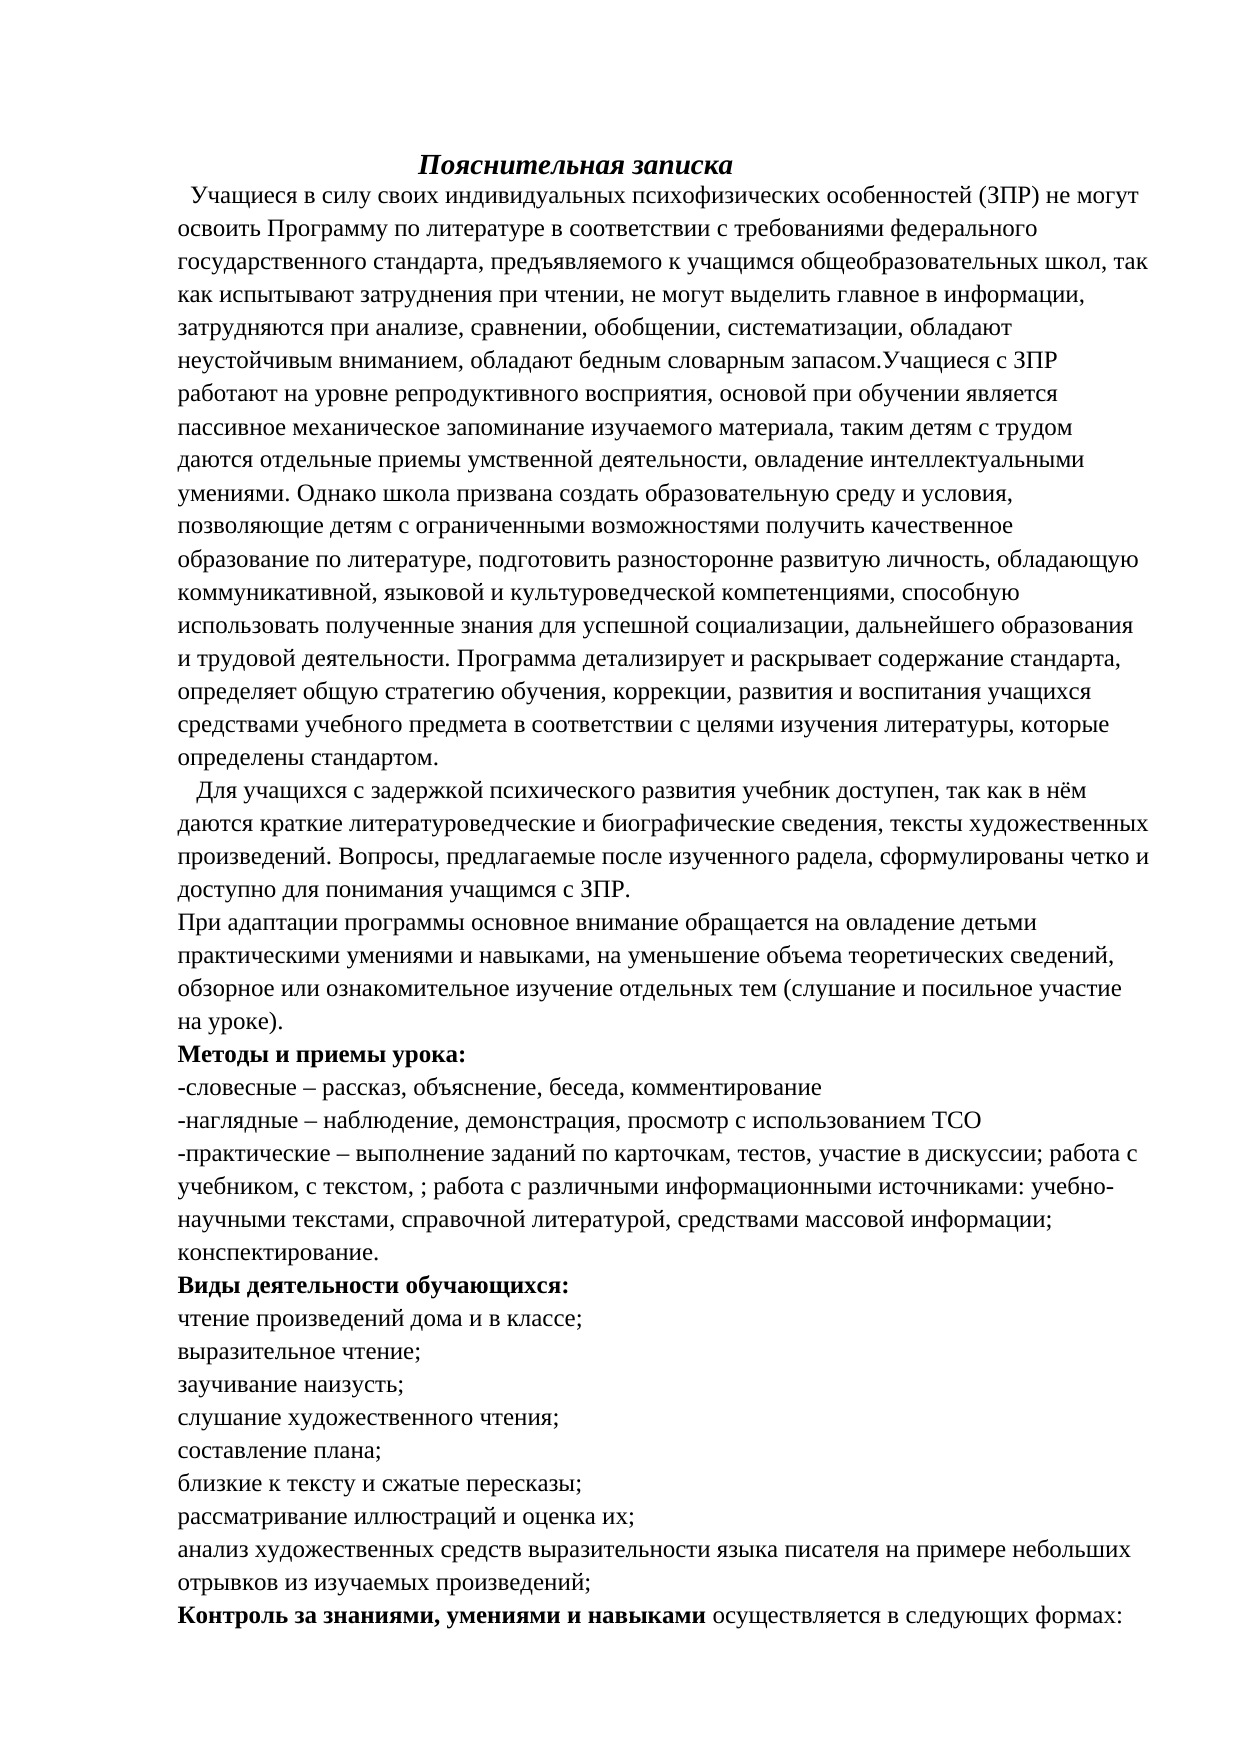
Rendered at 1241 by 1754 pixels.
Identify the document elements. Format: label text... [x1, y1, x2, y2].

text Пояснительная записка [177, 147, 1152, 180]
text Для учащихся с задержкой психического развития учебник доступен, так как в нём даются краткие литературоведческие и биографические сведения, тексты художественных произведений. Вопросы, предлагаемые после изученного радела, сформулированы четко и доступно для понимания учащимся с ЗПР. [177, 775, 1152, 903]
text слушание художественного чтения; [177, 1402, 1152, 1431]
text Методы и приемы урока: [177, 1039, 1152, 1068]
text Виды деятельности обучающихся: [177, 1270, 1152, 1299]
text близкие к тексту и сжатые пересказы; [177, 1468, 1152, 1497]
text заучивание наизусть; [177, 1369, 1152, 1398]
text чтение произведений дома и в классе; [177, 1303, 1152, 1332]
text -наглядные – наблюдение, демонстрация, просмотр с использованием ТСО [177, 1105, 1152, 1134]
text анализ художественных средств выразительности языка писателя на примере небольших отрывков из изучаемых произведений; [177, 1534, 1152, 1596]
text При адаптации программы основное внимание обращается на овладение детьми практическими умениями и навыками, на уменьшение объема теоретических сведений, обзорное или ознакомительное изучение отдельных тем (слушание и посильное участие на уроке). [177, 907, 1152, 1035]
text -словесные – рассказ, объяснение, беседа, комментирование [177, 1072, 1152, 1101]
text -практические – выполнение заданий по карточкам, тестов, участие в дискуссии; работа с учебником, с текстом, ; работа с различными информационными источниками: учебно-научными текстами, справочной литературой, средствами массовой информации; конспектирование. [177, 1138, 1152, 1266]
text выразительное чтение; [177, 1336, 1152, 1365]
text рассматривание иллюстраций и оценка их; [177, 1501, 1152, 1530]
text Учащиеся в силу своих индивидуальных психофизических особенностей (ЗПР) не могут освоить Программу по литературе в соответствии с требованиями федерального государственного стандарта, предъявляемого к учащимся общеобразовательных школ, так как испытывают затруднения при чтении, не могут выделить главное в информации, затрудняются при анализе, сравнении, обобщении, систематизации, обладают неустойчивым вниманием, обладают бедным словарным запасом.Учащиеся с ЗПР работают на уровне репродуктивного восприятия, основой при обучении является пассивное механическое запоминание изучаемого материала, таким детям с трудом даются отдельные приемы умственной деятельности, овладение интеллектуальными умениями. Однако школа призвана создать образовательную среду и условия, позволяющие детям с ограниченными возможностями получить качественное образование по литературе, подготовить разносторонне развитую личность, обладающую коммуникативной, языковой и культуроведческой компетенциями, способную использовать полученные знания для успешной социализации, дальнейшего образования и трудовой деятельности. Программа детализирует и раскрывает содержание стандарта, определяет общую стратегию обучения, коррекции, развития и воспитания учащихся средствами учебного предмета в соответствии с целями изучения литературы, которые определены стандартом. [177, 180, 1152, 771]
text составление плана; [177, 1435, 1152, 1464]
text Контроль за знаниями, умениями и навыками осуществляется в следующих формах: [177, 1600, 1152, 1629]
